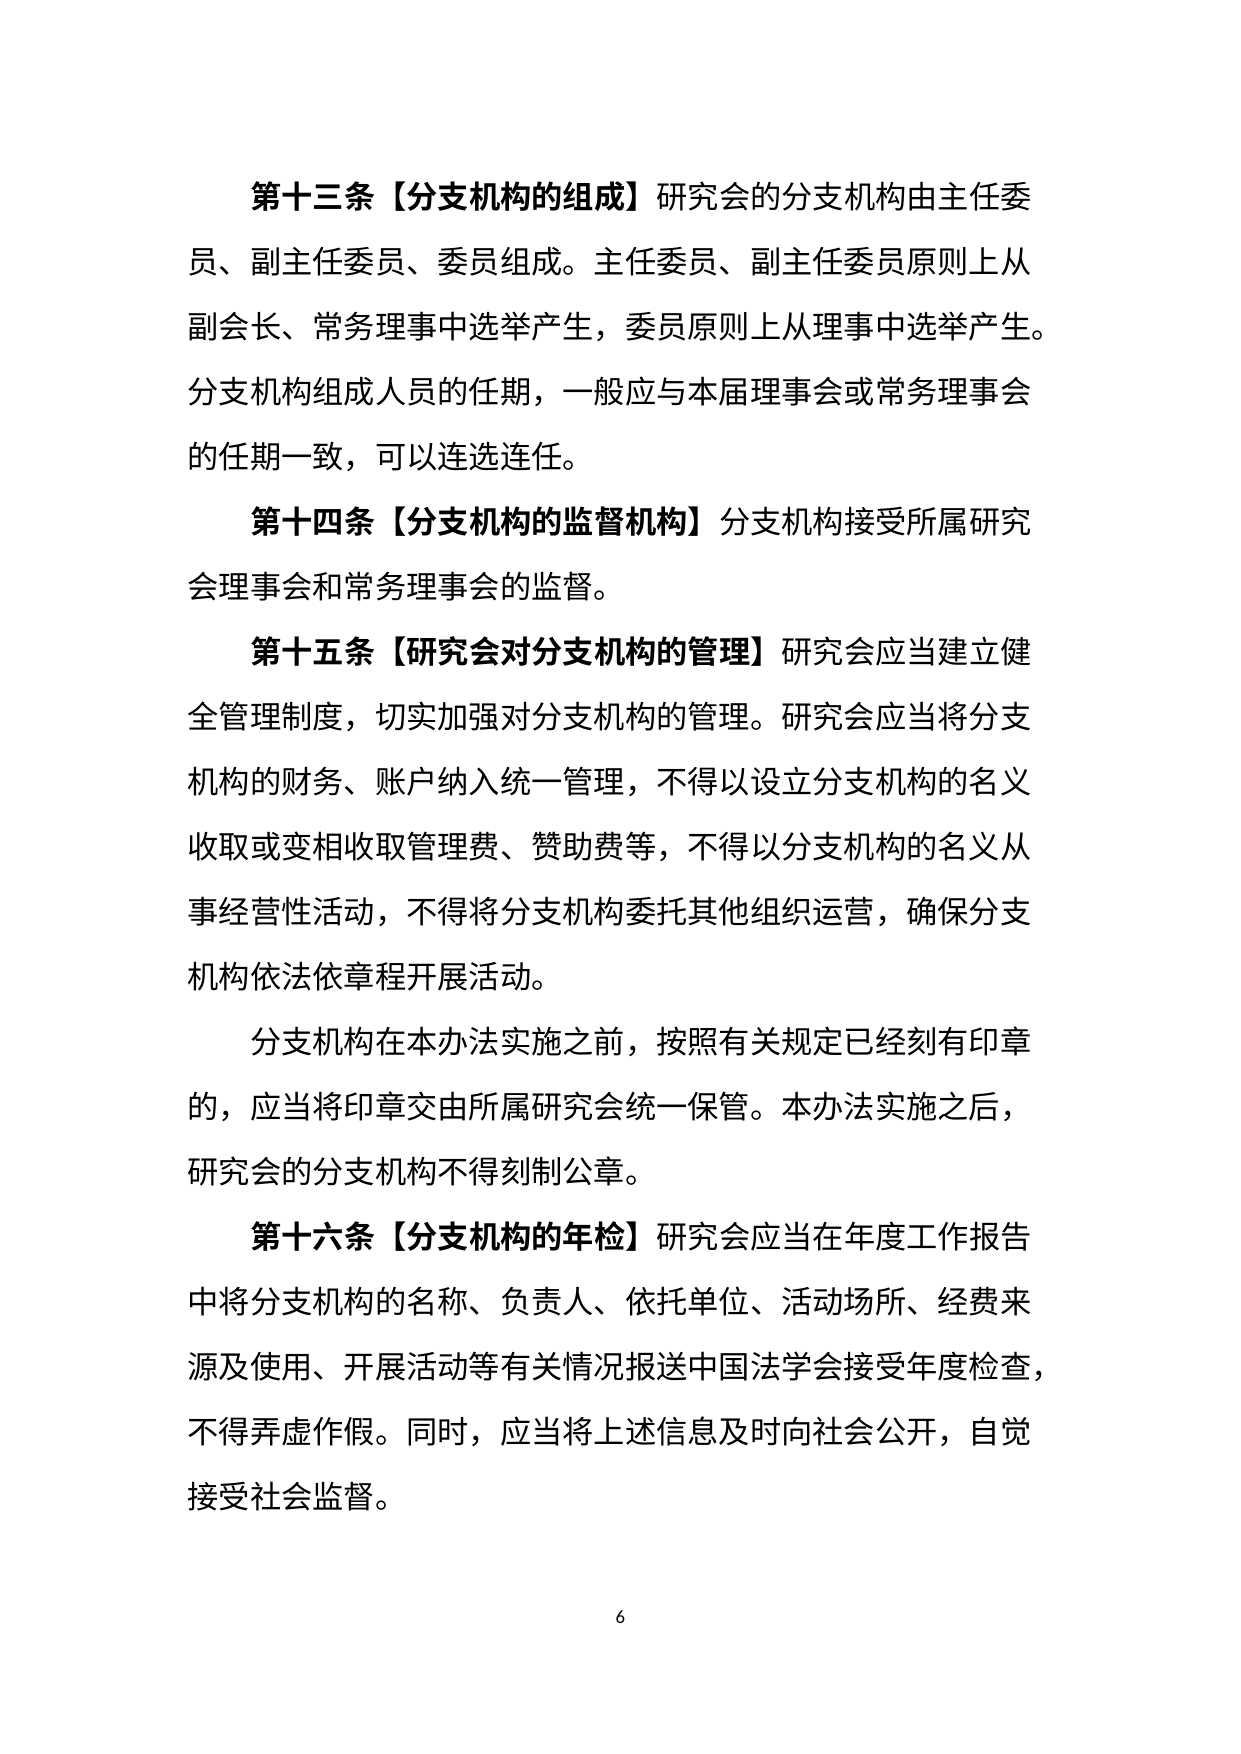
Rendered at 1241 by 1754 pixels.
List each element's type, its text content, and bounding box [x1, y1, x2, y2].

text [187, 1296, 1053, 1491]
text 分支机构在本办法实施之前，按照有关规定已经刻有印章的，应当将印章交由所属研究会统一保管。本办法实施之后，研究会的分支机构不得刻制公章。 [187, 1101, 1053, 1296]
text 第三章 研究会分支机构的运行和监管 [187, 162, 1053, 227]
text 第十四条【分支机构的监督机构】分支机构接受所属研究会理事会和常务理事会的监督。 [187, 581, 1053, 711]
text 第十三条【分支机构的组成】研究会的分支机构由主任委员、副主任委员、委员组成。主任委员、副主任委员原则上从副会长、常务理事中选举产生，委员原则上从理事中选举产生。分支机构组成人员的任期，一般应与本届理事会或常务理事会的任期一致，可以连选连任。 [187, 256, 1053, 581]
text 第十五条【研究会对分支机构的管理】研究会应当建立健全管理制度，切实加强对分支机构的管理。研究会应当将分支机构的财务、账户纳入统一管理，不得以设立分支机构的名义收取或变相收取管理费、赞助费等，不得以分支机构的名义从事经营性活动，不得将分支机构委托其他组织运营，确保分支机构依法依章程开展活动。 [187, 711, 1053, 1101]
